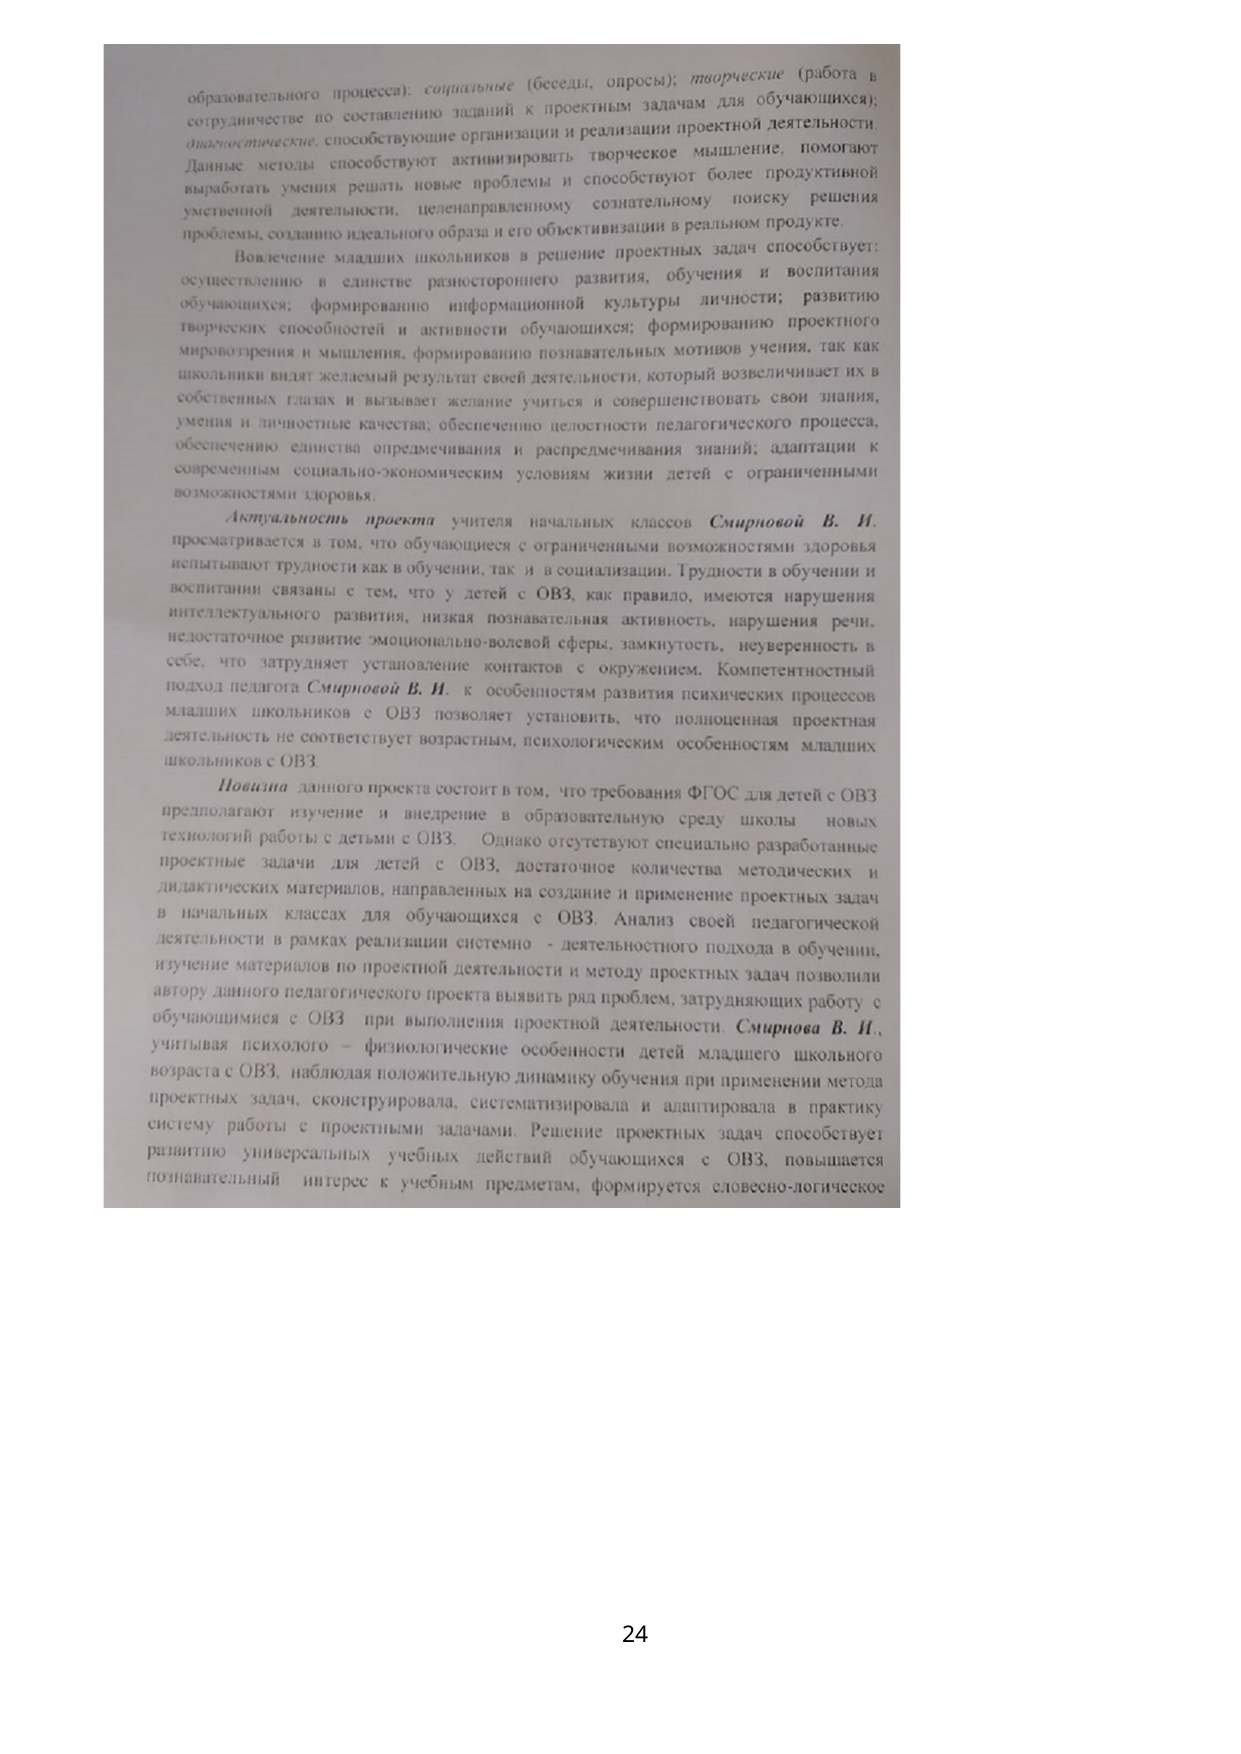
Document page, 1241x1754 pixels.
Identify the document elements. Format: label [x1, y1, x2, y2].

picture [103, 44, 901, 1208]
